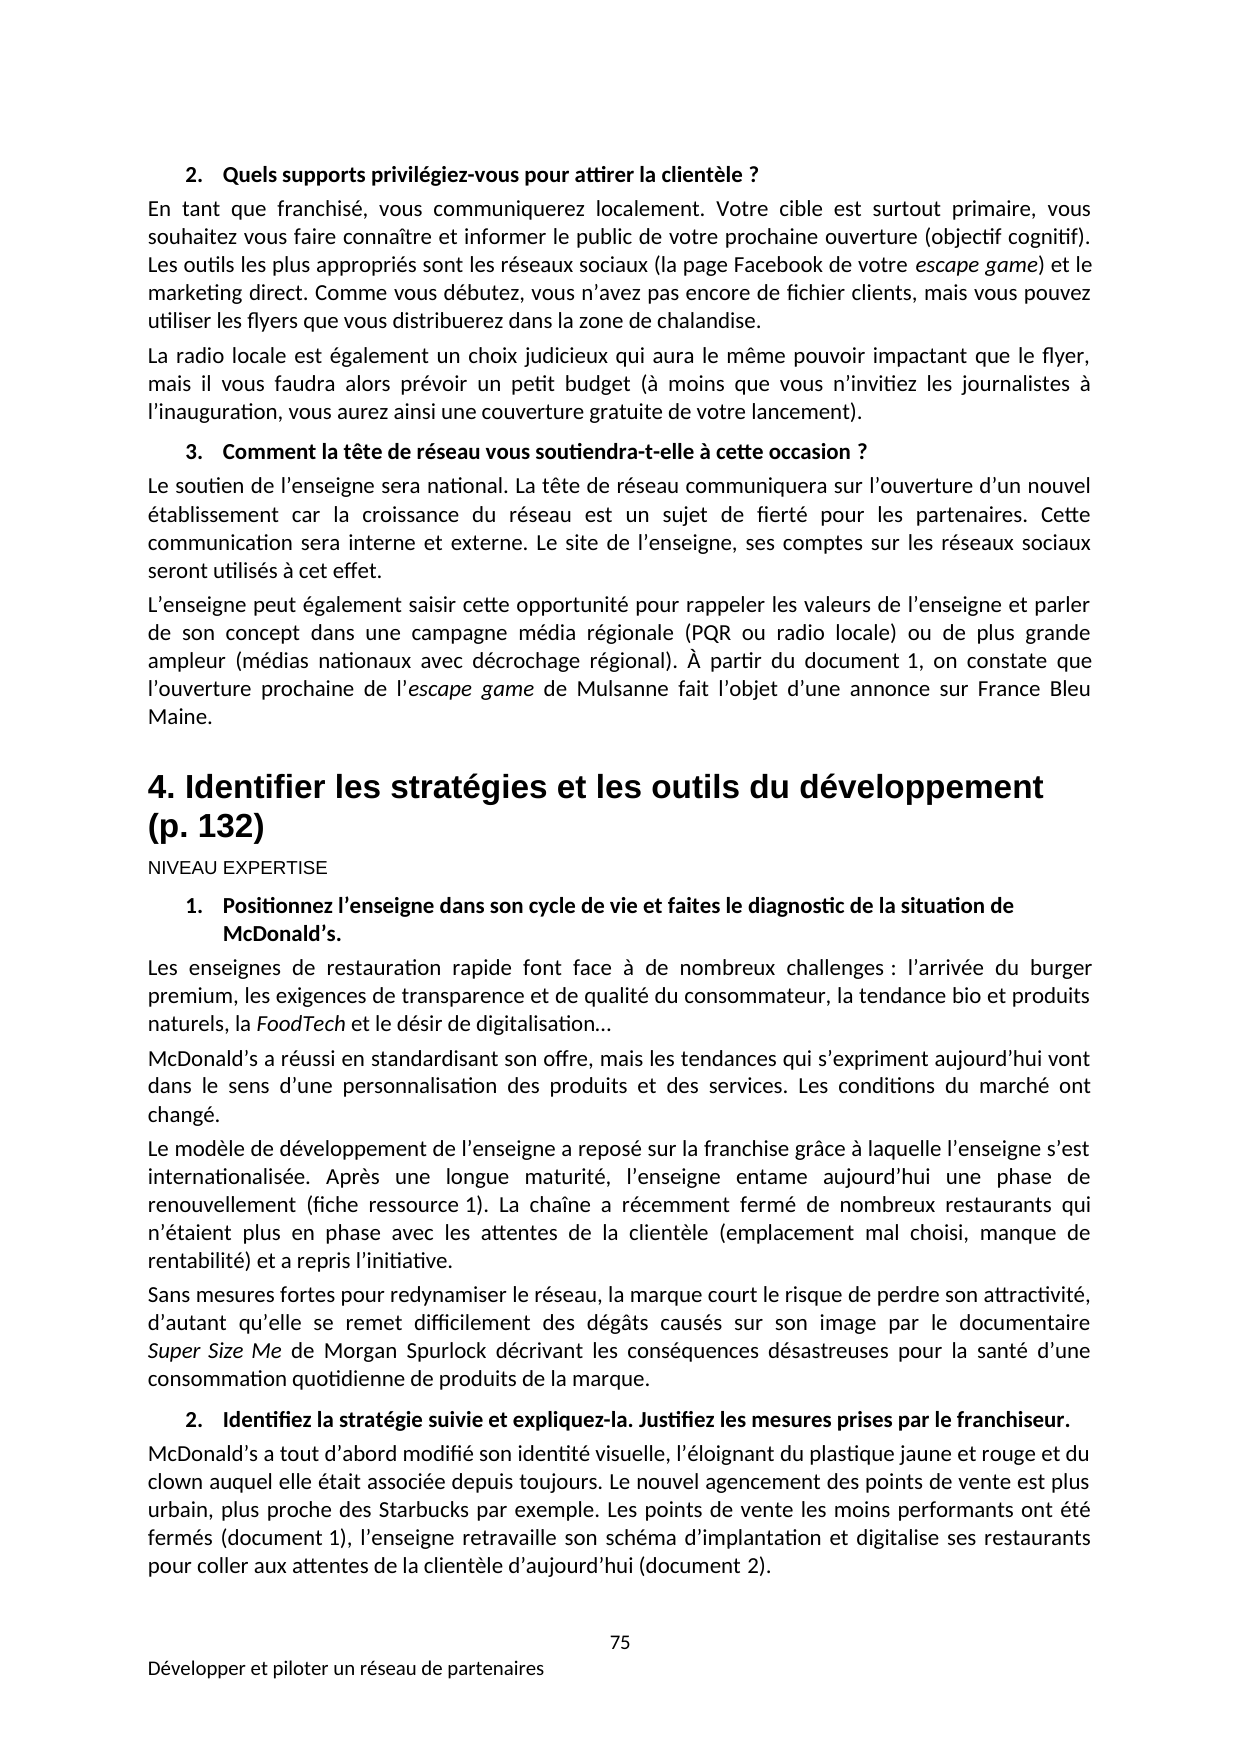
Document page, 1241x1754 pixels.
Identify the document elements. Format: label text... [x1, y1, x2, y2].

text Sans mesures fortes pour redynamiser le réseau, la marque court le risque de perdre son attractivité, d’autant qu’elle se remet difficilement des dégâts causés sur son image par le documentaire Super Size Me de Morgan Spurlock décrivant les conséquences désastreuses pour la santé d’une consommation quotidienne de produits de la marque. [148, 1280, 1092, 1392]
text Le modèle de développement de l’enseigne a reposé sur la franchise grâce à laquelle l’enseigne s’est internationalisée. Après une longue maturité, l’enseigne entame aujourd’hui une phase de renouvellement (fiche ressource 1). La chaîne a récemment fermé de nombreux restaurants qui n’étaient plus en phase avec les attentes de la clientèle (emplacement mal choisi, manque de rentabilité) et a repris l’initiative. [148, 1134, 1092, 1274]
text La radio locale est également un choix judicieux qui aura le même pouvoir impactant que le flyer, mais il vous faudra alors prévoir un petit budget (à moins que vous n’invitiez les journalistes à l’inauguration, vous aurez ainsi une couverture gratuite de votre lancement). [148, 341, 1092, 425]
text McDonald’s a tout d’abord modifié son identité visuelle, l’éloignant du plastique jaune et rouge et du clown auquel elle était associée depuis toujours. Le nouvel agencement des points de vente est plus urbain, plus proche des Starbucks par exemple. Les points de vente les moins performants ont été fermés (document 1), l’enseigne retravaille son schéma d’implantation et digitalise ses restaurants pour coller aux attentes de la clientèle d’aujourd’hui (document 2). [148, 1439, 1092, 1579]
text 4. Identifier les stratégies et les outils du développement (p. 132) [148, 768, 1092, 844]
text Le soutien de l’enseigne sera national. La tête de réseau communiquera sur l’ouverture d’un nouvel établissement car la croissance du réseau est un sujet de fierté pour les partenaires. Cette communication sera interne et externe. Le site de l’enseigne, ses comptes sur les réseaux sociaux seront utilisés à cet effet. [148, 472, 1092, 584]
list Positionnez l’enseigne dans son cycle de vie et faites le diagnostic de la situation de McDonald’s. [185, 891, 1092, 947]
text Les enseignes de restauration rapide font face à de nombreux challenges : l’arrivée du burger premium, les exigences de transparence et de qualité du consommateur, la tendance bio et produits naturels, la FoodTech et le désir de digitalisation… [148, 953, 1092, 1037]
list Identifiez la stratégie suivie et expliquez-la. Justifiez les mesures prises par le franchiseur. [185, 1405, 1092, 1433]
text NIVEAU EXPERTISE [148, 857, 1092, 878]
text McDonald’s a réussi en standardisant son offre, mais les tendances qui s’expriment aujourd’hui vont dans le sens d’une personnalisation des produits et des services. Les conditions du marché ont changé. [148, 1044, 1092, 1128]
text L’enseigne peut également saisir cette opportunité pour rappeler les valeurs de l’enseigne et parler de son concept dans une campagne média régionale (PQR ou radio locale) ou de plus grande ampleur (médias nationaux avec décrochage régional). À partir du document 1, on constate que l’ouverture prochaine de l’escape game de Mulsanne fait l’objet d’une annonce sur France Bleu Maine. [148, 590, 1092, 730]
text En tant que franchisé, vous communiquerez localement. Votre cible est surtout primaire, vous souhaitez vous faire connaître et informer le public de votre prochaine ouverture (objectif cognitif). Les outils les plus appropriés sont les réseaux sociaux (la page Facebook de votre escape game) et le marketing direct. Comme vous débutez, vous n’avez pas encore de fichier clients, mais vous pouvez utiliser les flyers que vous distribuerez dans la zone de chalandise. [148, 194, 1092, 334]
list Comment la tête de réseau vous soutiendra-t-elle à cette occasion ? [185, 437, 1092, 465]
list Quels supports privilégiez-vous pour attirer la clientèle ? [185, 160, 1092, 188]
